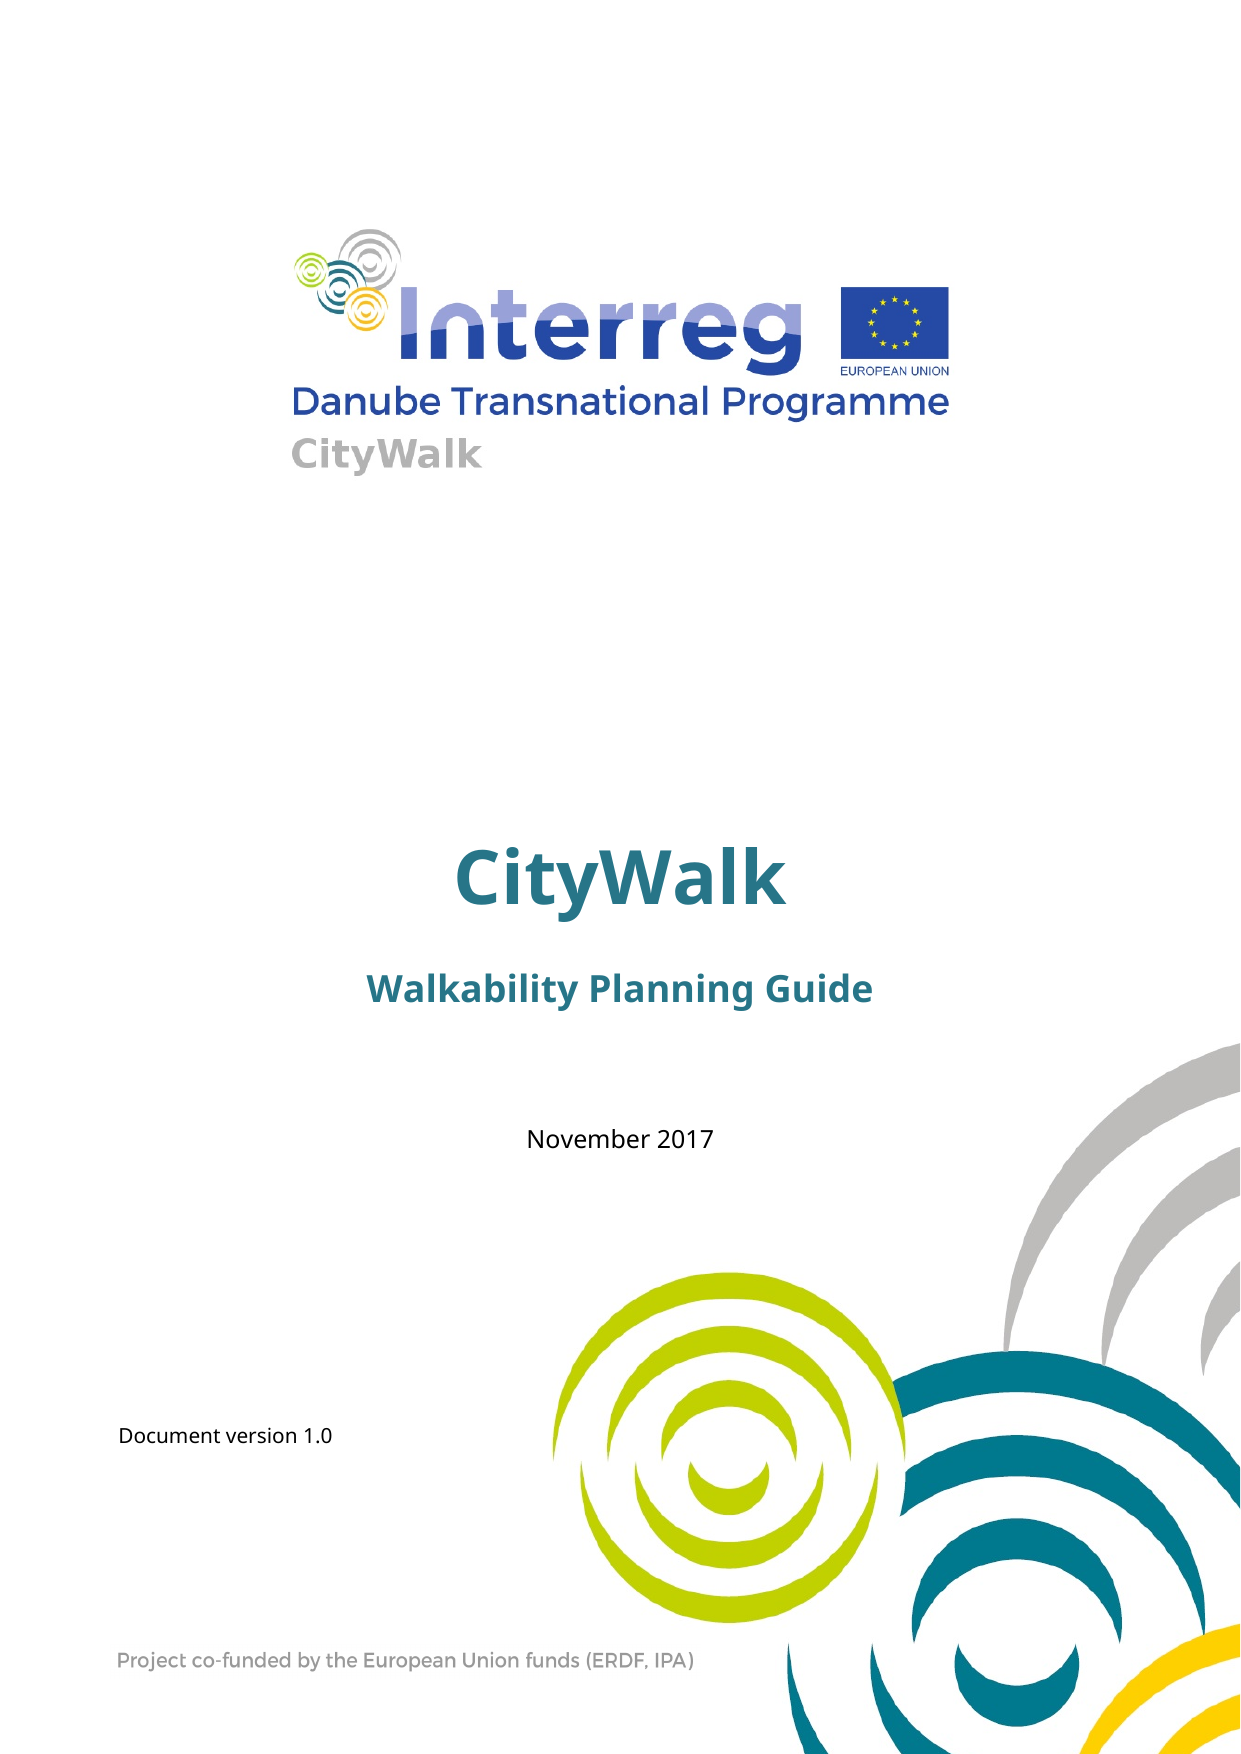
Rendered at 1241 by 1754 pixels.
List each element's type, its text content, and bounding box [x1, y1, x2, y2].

title November 2017 [118, 1121, 1122, 1156]
picture [264, 210, 974, 490]
title Document version 1.0 [118, 1421, 1122, 1450]
picture [110, 1021, 1241, 1754]
title CityWalk [118, 824, 1122, 927]
title Walkability Planning Guide [118, 963, 1122, 1014]
